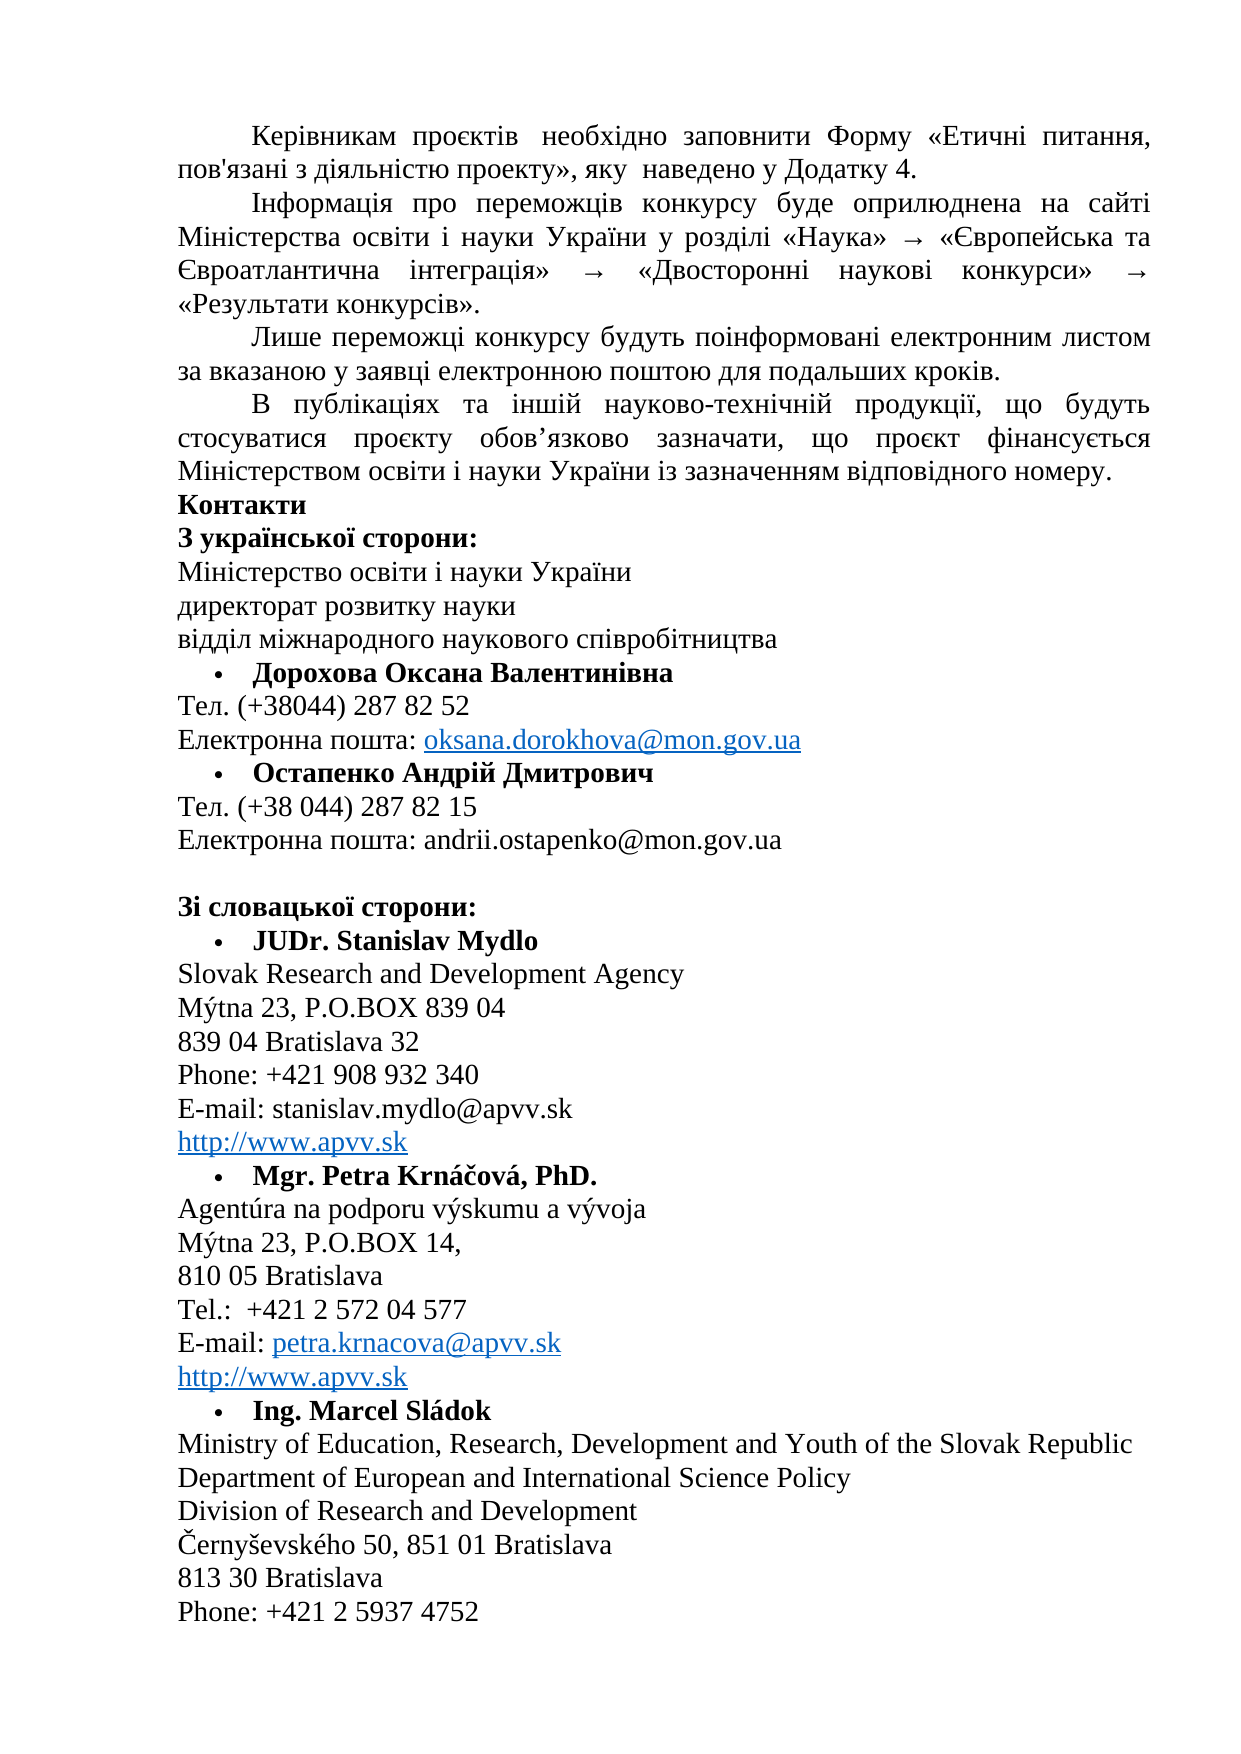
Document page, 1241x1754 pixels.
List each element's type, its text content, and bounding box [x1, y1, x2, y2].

text Department of European and International Science Policy [177, 1460, 1152, 1493]
text Mýtna 23, P.O.BOX 839 04 [177, 990, 1152, 1024]
text З української сторони: [177, 521, 1152, 554]
text Електронна пошта: oksana.dorokhova@mon.gov.ua [177, 722, 1152, 755]
text 813 30 Bratislava [177, 1560, 1152, 1594]
text Ministry of Education, Research, Development and Youth of the Slovak Republic [177, 1426, 1152, 1460]
text В публікаціях та іншій науково-технічній продукції, що будуть стосуватися проєкту обов’язково зазначати, що проєкт фінансується Міністерством освіти і науки України із зазначенням відповідного номеру. [177, 386, 1152, 487]
text Phone: +421 908 932 340 [177, 1057, 1152, 1091]
text Інформація про переможців конкурсу буде оприлюднена на сайті Міністерства освіти і науки України у розділі «Наука» → «Європейська та Євроатлантична інтеграція» → «Двосторонні наукові конкурси» → «Результати конкурсів». [177, 185, 1152, 319]
text Тел. (+38 044) 287 82 15 [177, 789, 1152, 822]
text Division of Research and Development [177, 1493, 1152, 1527]
text Černyševského 50, 851 01 Bratislava [177, 1527, 1152, 1560]
text http://www.apvv.sk [177, 1124, 1152, 1158]
text Slovak Research and Development Agency [177, 957, 1152, 990]
text Phone: +421 2 5937 4752 [177, 1594, 1152, 1627]
text Міністерство освіти і науки України [177, 554, 1152, 588]
text Tel.: +421 2 572 04 577 [177, 1292, 1152, 1326]
list Остапенко Андрій Дмитрович [215, 755, 1152, 789]
text 839 04 Bratislava 32 [177, 1024, 1152, 1057]
text Тел. (+38044) 287 82 52 [177, 688, 1152, 722]
text 810 05 Bratislava [177, 1258, 1152, 1292]
text Зі словацької сторони: [177, 889, 1152, 923]
text Керівникам проєктів необхідно заповнити Форму «Етичні питання, пов'язані з діяльністю проекту», яку наведено у Додатку 4. [177, 118, 1152, 185]
list Ing. Marcel Sládok [215, 1393, 1152, 1426]
list Mgr. Petra Krnáčová, PhD. [215, 1158, 1152, 1191]
text E-mail: stanislav.mydlo@apvv.sk [177, 1091, 1152, 1124]
text Agentúra na podporu výskumu a vývoja [177, 1191, 1152, 1225]
text http://www.apvv.sk [177, 1359, 1152, 1393]
text Контакти [177, 487, 1152, 521]
text директорат розвитку науки [177, 588, 1152, 621]
text відділ міжнародного наукового співробітництва [177, 621, 1152, 655]
text Mýtna 23, P.O.BOX 14, [177, 1225, 1152, 1258]
text Лише переможці конкурсу будуть поінформовані електронним листом за вказаною у заявці електронною поштою для подальших кроків. [177, 319, 1152, 386]
list Дорохова Оксана Валентинівна [215, 655, 1152, 688]
text E-mail: petra.krnacova@apvv.sk [177, 1326, 1152, 1359]
list JUDr. Stanislav Mydlo [215, 923, 1152, 957]
text Електронна пошта: andrii.ostapenko@mon.gov.ua [177, 822, 1152, 856]
